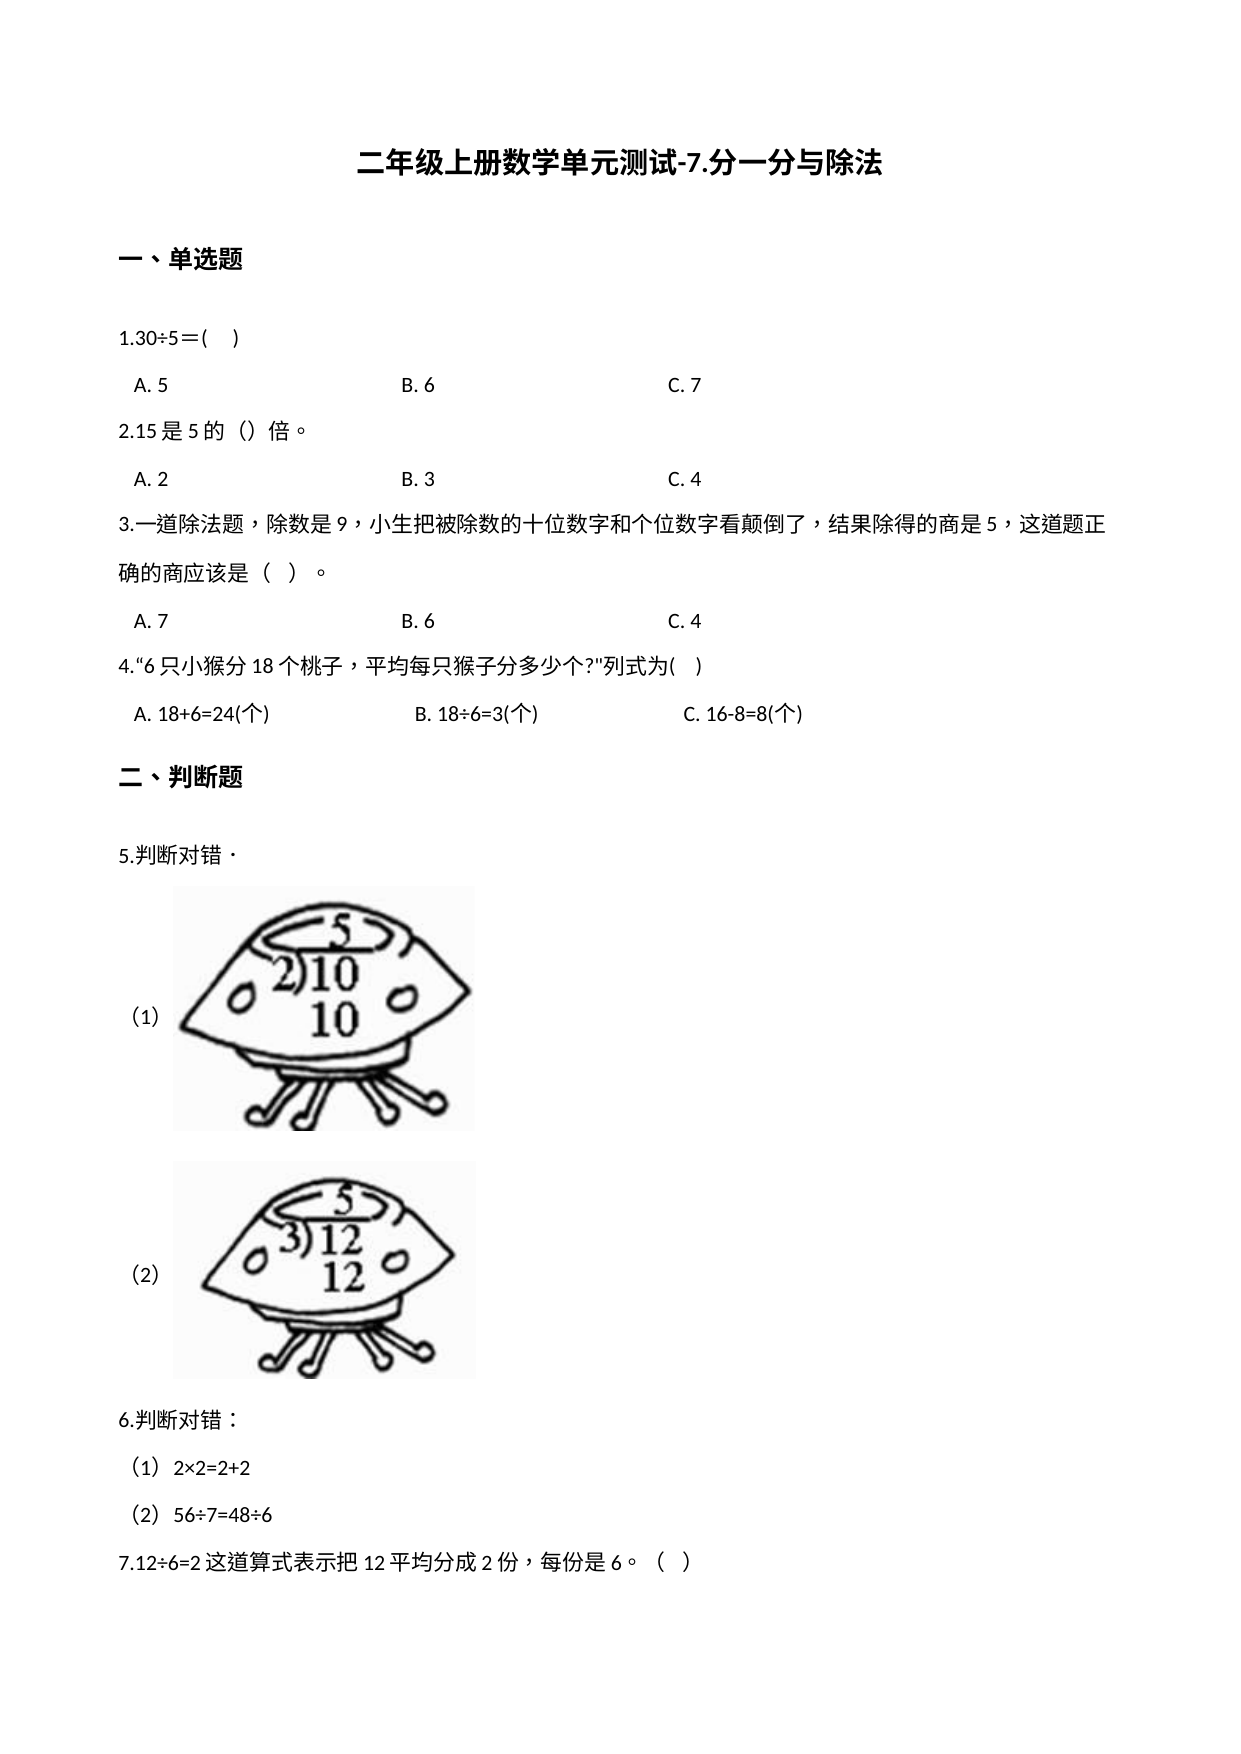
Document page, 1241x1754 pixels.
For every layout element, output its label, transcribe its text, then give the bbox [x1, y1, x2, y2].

text 一、单选题 [118, 227, 1122, 292]
text A. 2 B. 3 C. 4 [134, 462, 1122, 494]
text 5.判断对错． [118, 839, 1122, 871]
text 1.30÷5＝( ) [118, 321, 1122, 354]
text A. 5 B. 6 C. 7 [134, 369, 1122, 401]
text 二、判断题 [118, 744, 1122, 809]
text 2.15是5的（）倍。 [118, 414, 1122, 447]
picture [173, 886, 475, 1131]
text A. 7 B. 6 C. 4 [134, 604, 1122, 636]
text （2）56÷7=48÷6 [118, 1498, 1122, 1531]
text （1）2×2=2+2 [118, 1451, 1122, 1483]
picture [173, 1161, 477, 1379]
text 二年级上册数学单元测试-7.分一分与除法 [118, 129, 1122, 194]
text A. 18+6=24(个) B. 18÷6=3(个) C. 16-8=8(个) [134, 697, 1122, 729]
text 7.12÷6=2这道算式表示把12平均分成2份，每份是6。（ ） [118, 1546, 1122, 1578]
text 3.一道除法题，除数是9，小生把被除数的十位数字和个位数字看颠倒了，结果除得的商是5，这道题正确的商应该是（ ）。 [118, 508, 1122, 589]
text 6.判断对错： [118, 1404, 1122, 1436]
text 4.“6只小猴分18个桃子，平均每只猴子分多少个?"列式为( ) [118, 650, 1122, 682]
